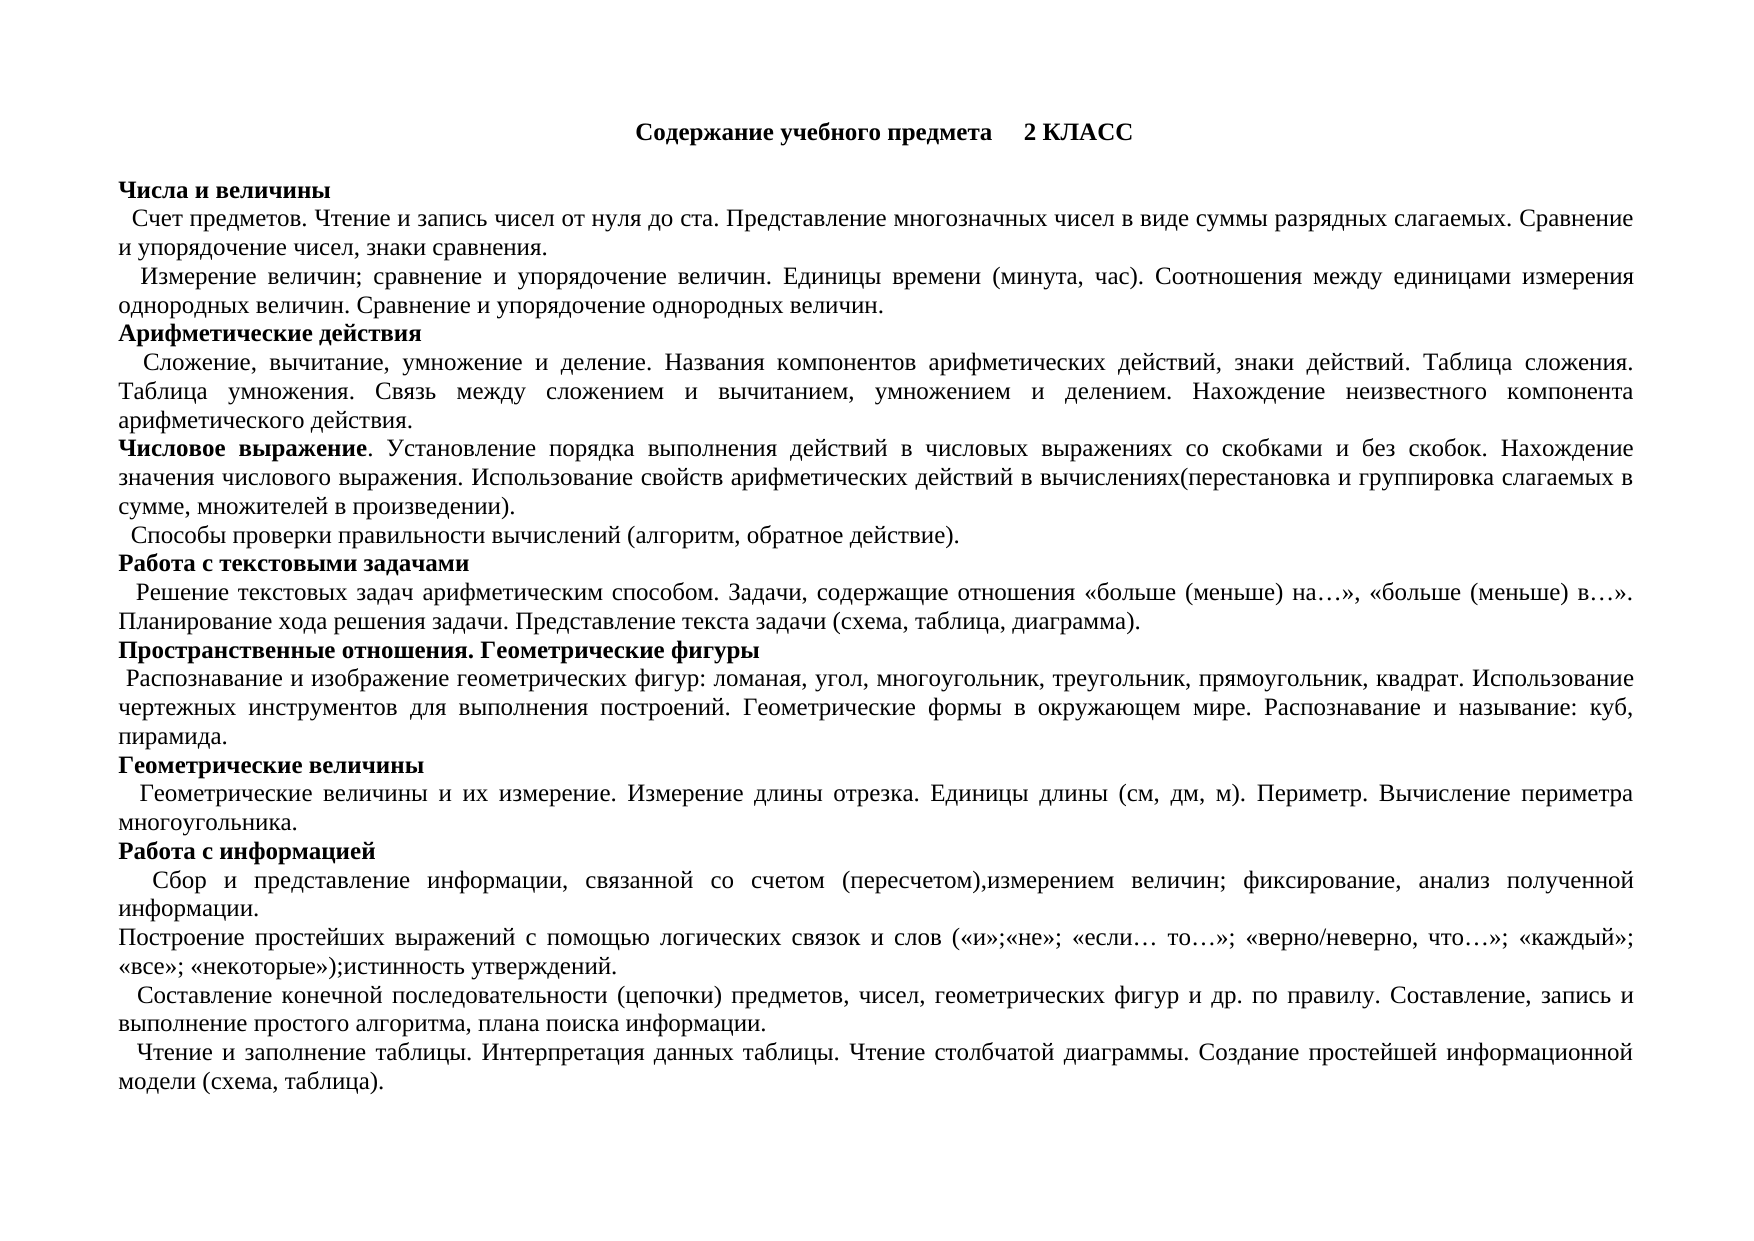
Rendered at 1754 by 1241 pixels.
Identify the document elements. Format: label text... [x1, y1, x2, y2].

text Способы проверки правильности вычислений (алгоритм, обратное действие). [118, 520, 1635, 548]
text Пространственные отношения. Геометрические фигуры [118, 635, 1635, 663]
text Геометрические величины [118, 750, 1635, 778]
text Геометрические величины и их измерение. Измерение длины отрезка. Единицы длины (см, дм, м). Периметр. Вычисление периметра многоугольника. [118, 778, 1635, 836]
text Сбор и представление информации, связанной со счетом (пересчетом),измерением величин; фиксирование, анализ полученной информации. [118, 865, 1635, 922]
text Решение текстовых задач арифметическим способом. Задачи, содержащие отношения «больше (меньше) на…», «больше (меньше) в…». Планирование хода решения задачи. Представление текста задачи (схема, таблица, диаграмма). [118, 577, 1635, 635]
text Работа с информацией [118, 836, 1635, 865]
text Счет предметов. Чтение и запись чисел от нуля до ста. Представление многозначных чисел в виде суммы разрядных слагаемых. Сравнение и упорядочение чисел, знаки сравнения. [118, 203, 1635, 261]
text Работа с текстовыми задачами [118, 548, 1635, 577]
text Построение простейших выражений с помощью логических связок и слов («и»;«не»; «если… то…»; «верно/неверно, что…»; «каждый»; «все»; «некоторые»);истинность утверждений. [118, 922, 1635, 980]
text Измерение величин; сравнение и упорядочение величин. Единицы времени (минута, час). Соотношения между единицами измерения однородных величин. Сравнение и упорядочение однородных величин. [118, 261, 1635, 318]
text Распознавание и изображение геометрических фигур: ломаная, угол, многоугольник, треугольник, прямоугольник, квадрат. Использование чертежных инструментов для выполнения построений. Геометрические формы в окружающем мире. Распознавание и называние: куб, пирамида. [118, 663, 1635, 750]
text Содержание учебного предмета 2 КЛАСС [118, 117, 1635, 146]
text Чтение и заполнение таблицы. Интерпретация данных таблицы. Чтение столбчатой диаграммы. Создание простейшей информационной модели (схема, таблица). [118, 1037, 1635, 1095]
text Сложение, вычитание, умножение и деление. Названия компонентов арифметических действий, знаки действий. Таблица сложения. Таблица умножения. Связь между сложением и вычитанием, умножением и делением. Нахождение неизвестного компонента арифметического действия. [118, 347, 1635, 433]
text Числа и величины [118, 175, 1635, 203]
text Составление конечной последовательности (цепочки) предметов, чисел, геометрических фигур и др. по правилу. Составление, запись и выполнение простого алгоритма, плана поиска информации. [118, 980, 1635, 1037]
text Числовое выражение. Установление порядка выполнения действий в числовых выражениях со скобками и без скобок. Нахождение значения числового выражения. Использование свойств арифметических действий в вычислениях(перестановка и группировка слагаемых в сумме, множителей в произведении). [118, 433, 1635, 520]
text Арифметические действия [118, 318, 1635, 347]
